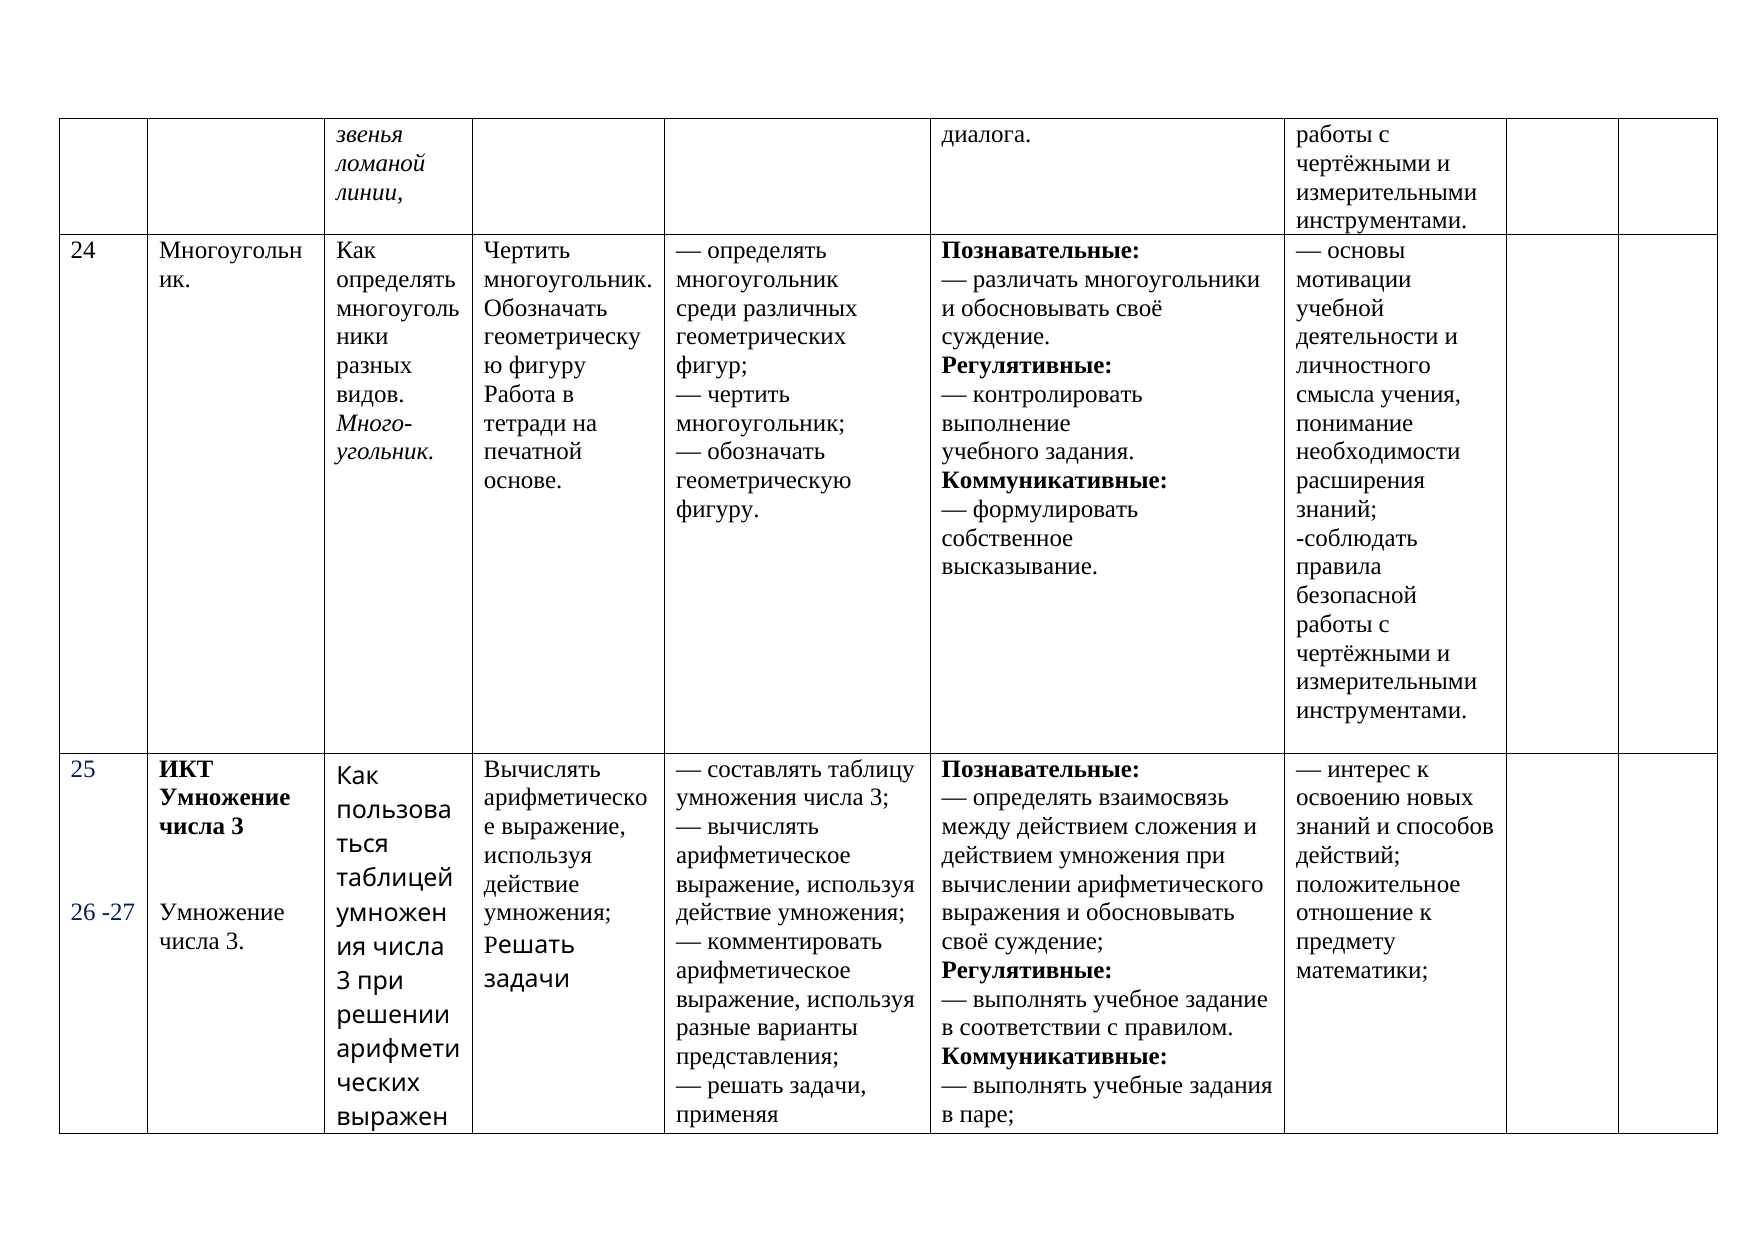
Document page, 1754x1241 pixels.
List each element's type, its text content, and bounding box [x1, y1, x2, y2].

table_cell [665, 754, 930, 1133]
table_cell Многоугольник. [148, 235, 324, 753]
table_cell [1619, 235, 1717, 753]
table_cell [931, 119, 1284, 234]
table_cell — определять многоугольник среди различных геометрических фигур; — чертить многоугольник; — обозначать геометрическую фигуру. [665, 235, 930, 753]
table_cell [325, 754, 472, 1133]
table_cell [1507, 119, 1618, 234]
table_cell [1285, 119, 1506, 234]
table_cell 25 26 -27 [60, 754, 147, 1133]
table_cell [1619, 754, 1717, 1133]
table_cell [665, 119, 930, 234]
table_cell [473, 754, 664, 1133]
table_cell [931, 754, 1284, 1133]
table_cell Как определять многоугольники разных видов. Много- угольник. [325, 235, 472, 753]
table_cell [1507, 754, 1618, 1133]
table_cell [1619, 119, 1717, 234]
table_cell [148, 754, 324, 1133]
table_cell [1285, 754, 1506, 1133]
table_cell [325, 119, 472, 234]
table_cell 23 [60, 119, 147, 234]
table_cell Чертить многоугольник. Обозначать геометрическую фигуру Работа в тетради на печатной основе. [473, 235, 664, 753]
table_cell 24 [60, 235, 147, 753]
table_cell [148, 119, 324, 234]
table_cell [473, 119, 664, 234]
table_cell Познавательные: — различать многоугольники и обосновывать своё суждение. Регулятивные: — контролировать выполнение учебного задания. Коммуникативные: — формулировать собственное высказывание. [931, 235, 1284, 753]
table_cell [1507, 235, 1618, 753]
